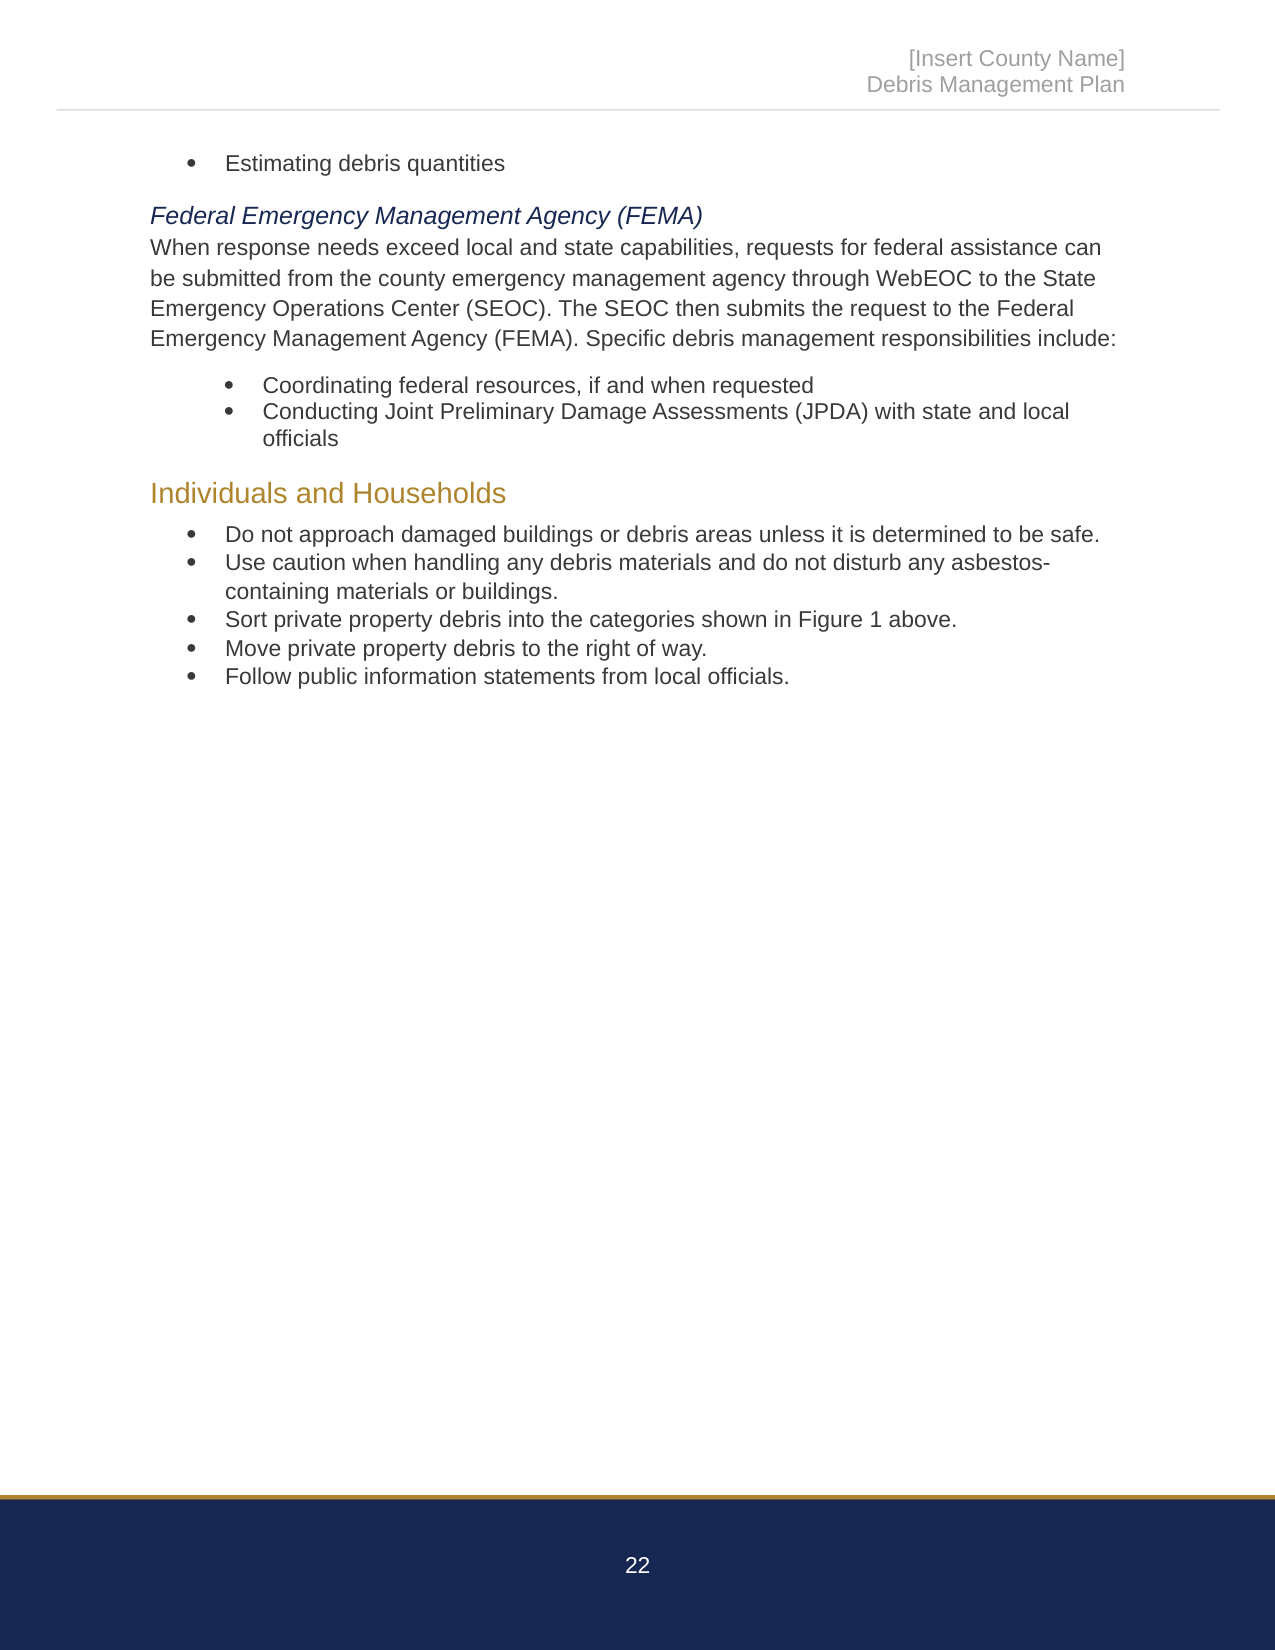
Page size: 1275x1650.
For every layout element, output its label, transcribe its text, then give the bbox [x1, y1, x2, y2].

list Conducting Joint Preliminary Damage Assessments (JPDA) with state and local officials [225, 398, 1125, 451]
list Do not approach damaged buildings or debris areas unless it is determined to be safe. [187, 521, 1125, 547]
subtitle Individuals and Households [150, 476, 1125, 509]
picture [0, 0, 1275, 149]
list Sort private property debris into the categories shown in Figure 1 above. [187, 606, 1125, 632]
subtitle Federal Emergency Management Agency (FEMA) [150, 201, 1125, 230]
text When response needs exceed local and state capabilities, requests for federal assistance can be submitted from the county emergency management agency through WebEOC to the State Emergency Operations Center (SEOC). The SEOC then submits the request to the Federal Emergency Management Agency (FEMA). Specific debris management responsibilities include: [150, 234, 1125, 351]
list Estimating debris quantities [187, 150, 1125, 176]
list Coordinating federal resources, if and when requested [225, 372, 1125, 398]
list Follow public information statements from local officials. [187, 663, 1125, 689]
list Use caution when handling any debris materials and do not disturb any asbestos-containing materials or buildings. [187, 549, 1125, 604]
picture [0, 1495, 1275, 1650]
list Move private property debris to the right of way. [187, 634, 1125, 661]
